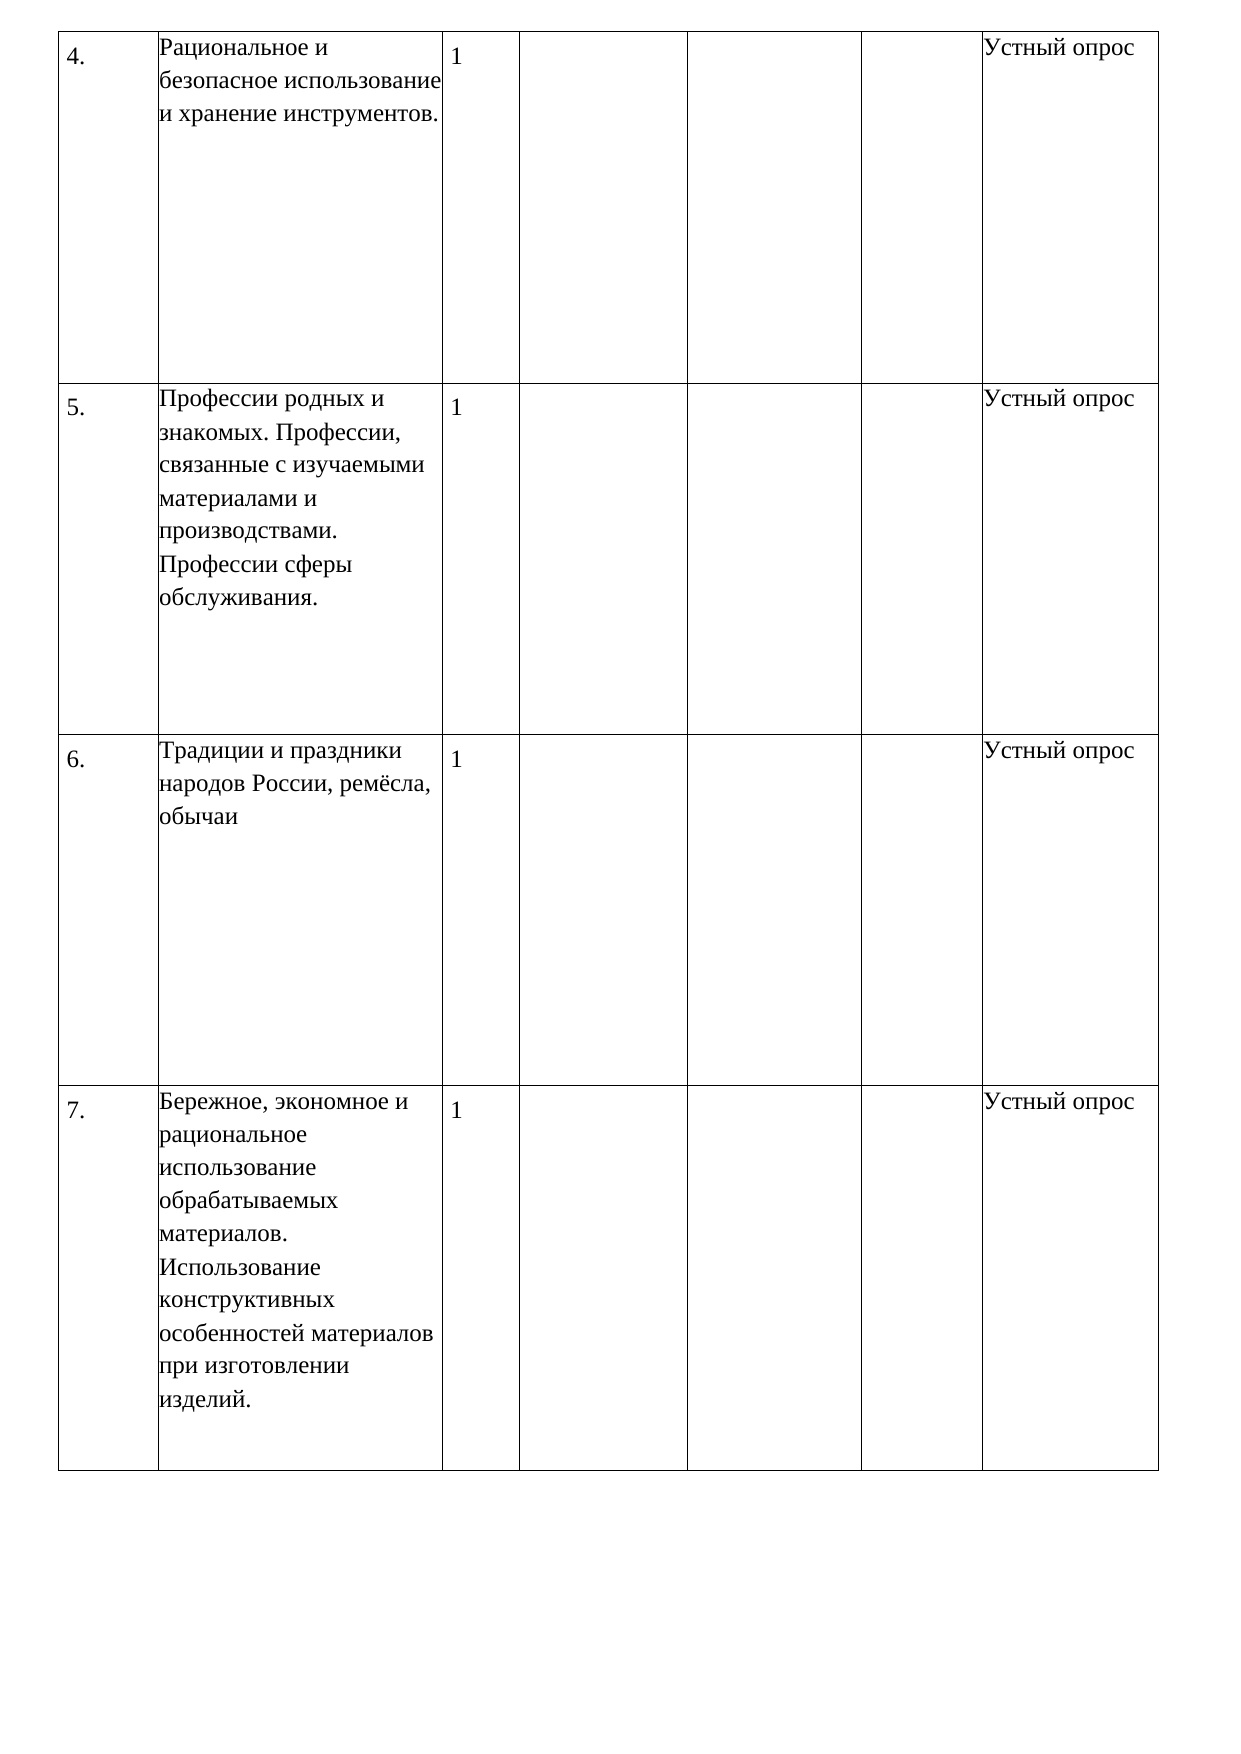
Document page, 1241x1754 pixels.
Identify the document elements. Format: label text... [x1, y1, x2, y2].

table_cell [520, 384, 687, 734]
table_cell 1 [443, 1086, 519, 1470]
table_cell 1 [443, 384, 519, 734]
table_cell [688, 735, 861, 1085]
table_cell Бережное, экономное и рациональное использование обрабатываемых материалов. Использование конструктивных особенностей материалов при изготовлении изделий. [159, 1086, 442, 1470]
table_cell [688, 1086, 861, 1470]
table_cell Устный опрос [983, 735, 1158, 1085]
table_cell 7. [59, 1086, 158, 1470]
table_cell 1 [443, 32, 519, 382]
table_cell [688, 32, 861, 382]
table_cell [520, 32, 687, 382]
table_cell 6. [59, 735, 158, 1085]
table_cell 4. [59, 32, 158, 382]
table_cell Традиции и праздники народов России, ремёсла, обычаи [159, 735, 442, 1085]
table_cell [520, 1086, 687, 1470]
table_cell Устный опрос [983, 32, 1158, 382]
table_cell [862, 735, 982, 1085]
table_cell Рациональное и безопасное использование и хранение инструментов. [159, 32, 442, 382]
table_cell [862, 384, 982, 734]
table_cell [688, 384, 861, 734]
table_cell Устный опрос [983, 1086, 1158, 1470]
table_cell 1 [443, 735, 519, 1085]
table_cell 5. [59, 384, 158, 734]
table_cell [520, 735, 687, 1085]
table_cell Профессии родных и знакомых. Профессии, связанные с изучаемыми материалами и производствами. Профессии сферы обслуживания. [159, 384, 442, 734]
table_cell [862, 1086, 982, 1470]
table_cell Устный опрос [983, 384, 1158, 734]
table_cell [862, 32, 982, 382]
